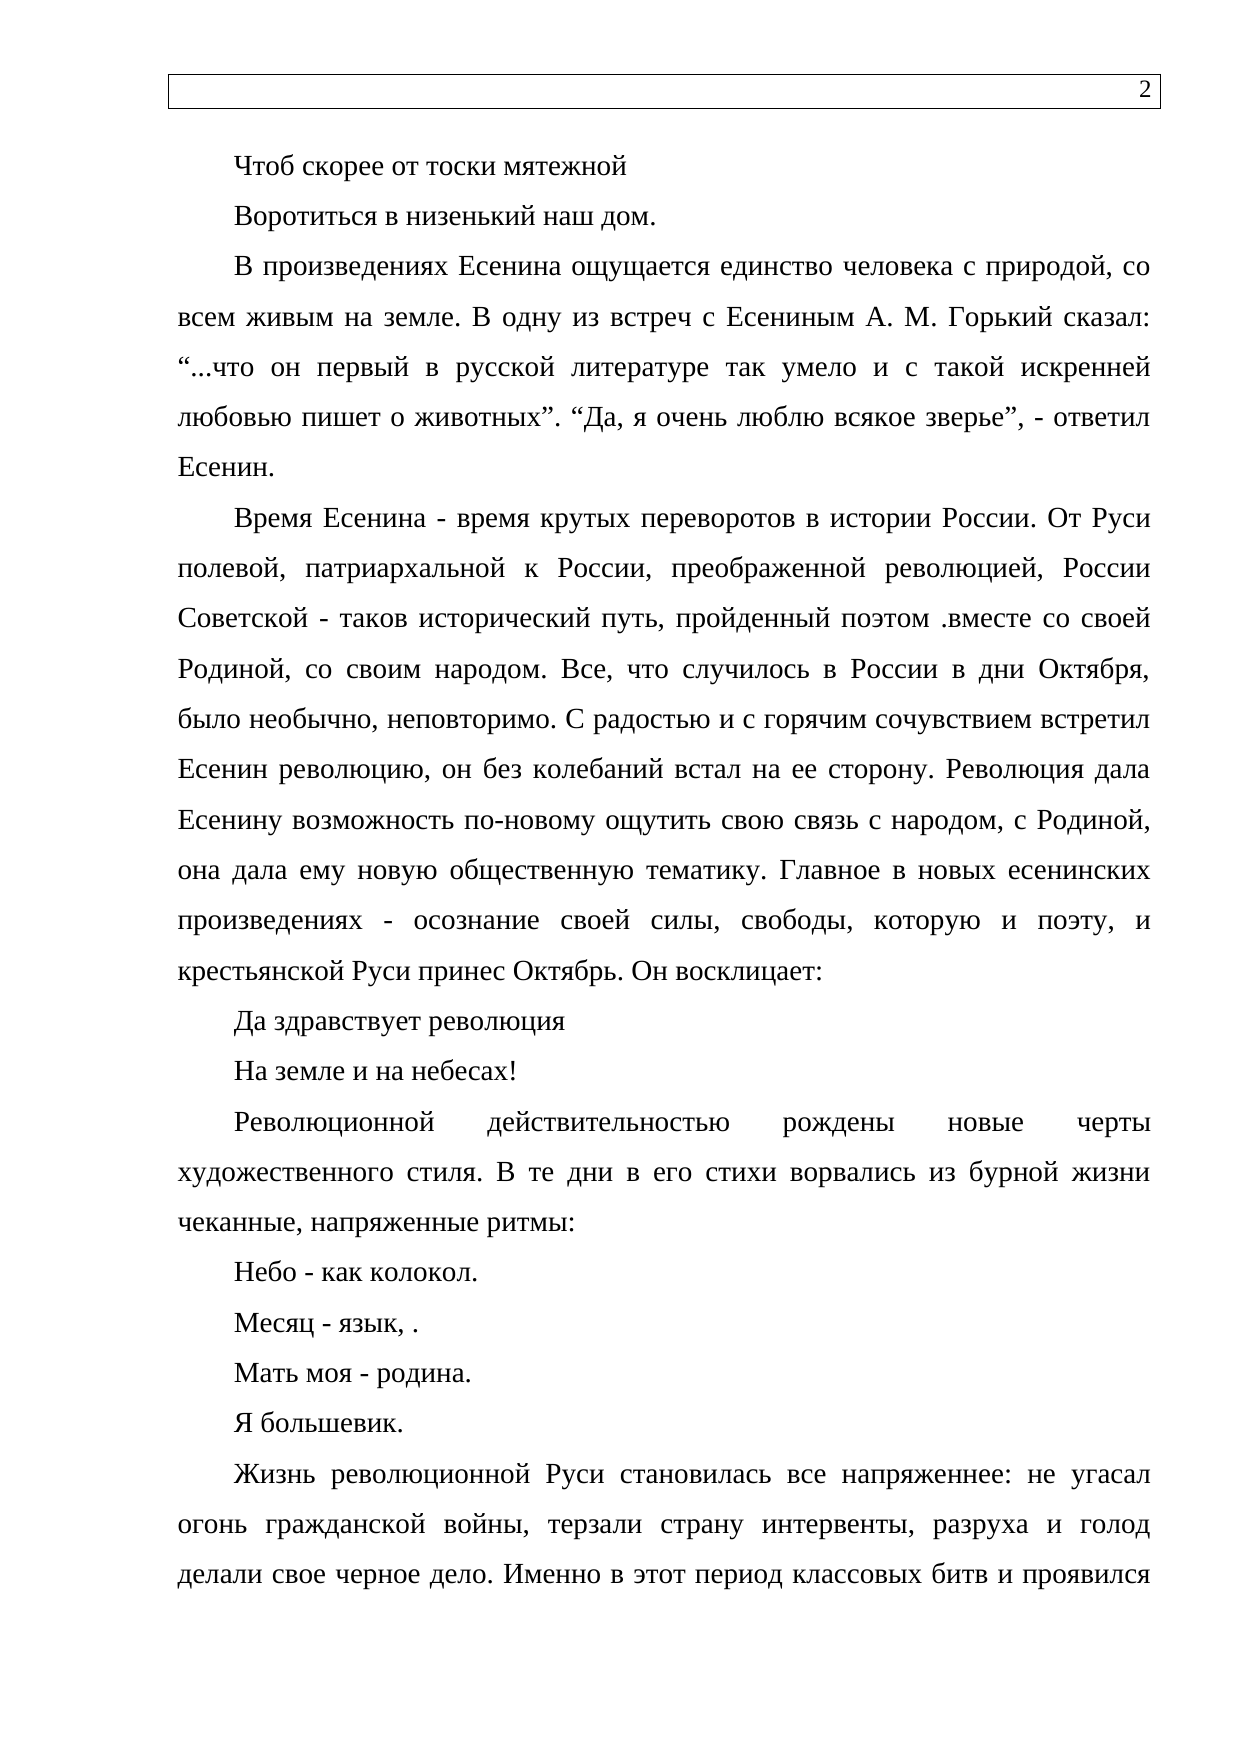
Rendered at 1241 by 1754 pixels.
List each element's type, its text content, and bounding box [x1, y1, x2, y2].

text Революционной действительностью рождены новые черты художественного стиля. В те дни в его стихи ворвались из бурной жизни чеканные, напряженные ритмы: [177, 1104, 1152, 1238]
text Чтоб скорее от тоски мятежной [177, 148, 1152, 181]
text Я большевик. [177, 1406, 1152, 1439]
text Небо - как колокол. [177, 1254, 1152, 1288]
text Месяц - язык, . [177, 1305, 1152, 1338]
text Да здравствует революция [177, 1003, 1152, 1037]
text Мать моя - родина. [177, 1355, 1152, 1389]
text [177, 1456, 1152, 1590]
text На земле и на небесах! [177, 1053, 1152, 1087]
text Воротиться в низенький наш дом. [177, 198, 1152, 232]
text В произведениях Есенина ощущается единство человека с природой, со всем живым на земле. В одну из встреч с Есениным А. М. Горький сказал: “...что он первый в русской литературе так умело и с такой искренней любовью пишет о животных”. “Да, я очень люблю всякое зверье”, - ответил Есенин. [177, 248, 1152, 483]
text Время Есенина - время крутых переворотов в истории России. От Руси полевой, патриархальной к России, преображенной революцией, России Советской - таков исторический путь, пройденный поэтом .вместе со своей Родиной, со своим народом. Все, что случилось в России в дни Октября, было необычно, неповторимо. С радостью и с горячим сочувствием встретил Есенин революцию, он без колебаний встал на ее сторону. Революция дала Есенину возможность по-новому ощутить свою связь с народом, с Родиной, она дала ему новую общественную тематику. Главное в новых есенинских произведениях - осознание своей силы, свободы, которую и поэту, и крестьянской Руси принес Октябрь. Он восклицает: [177, 500, 1152, 986]
